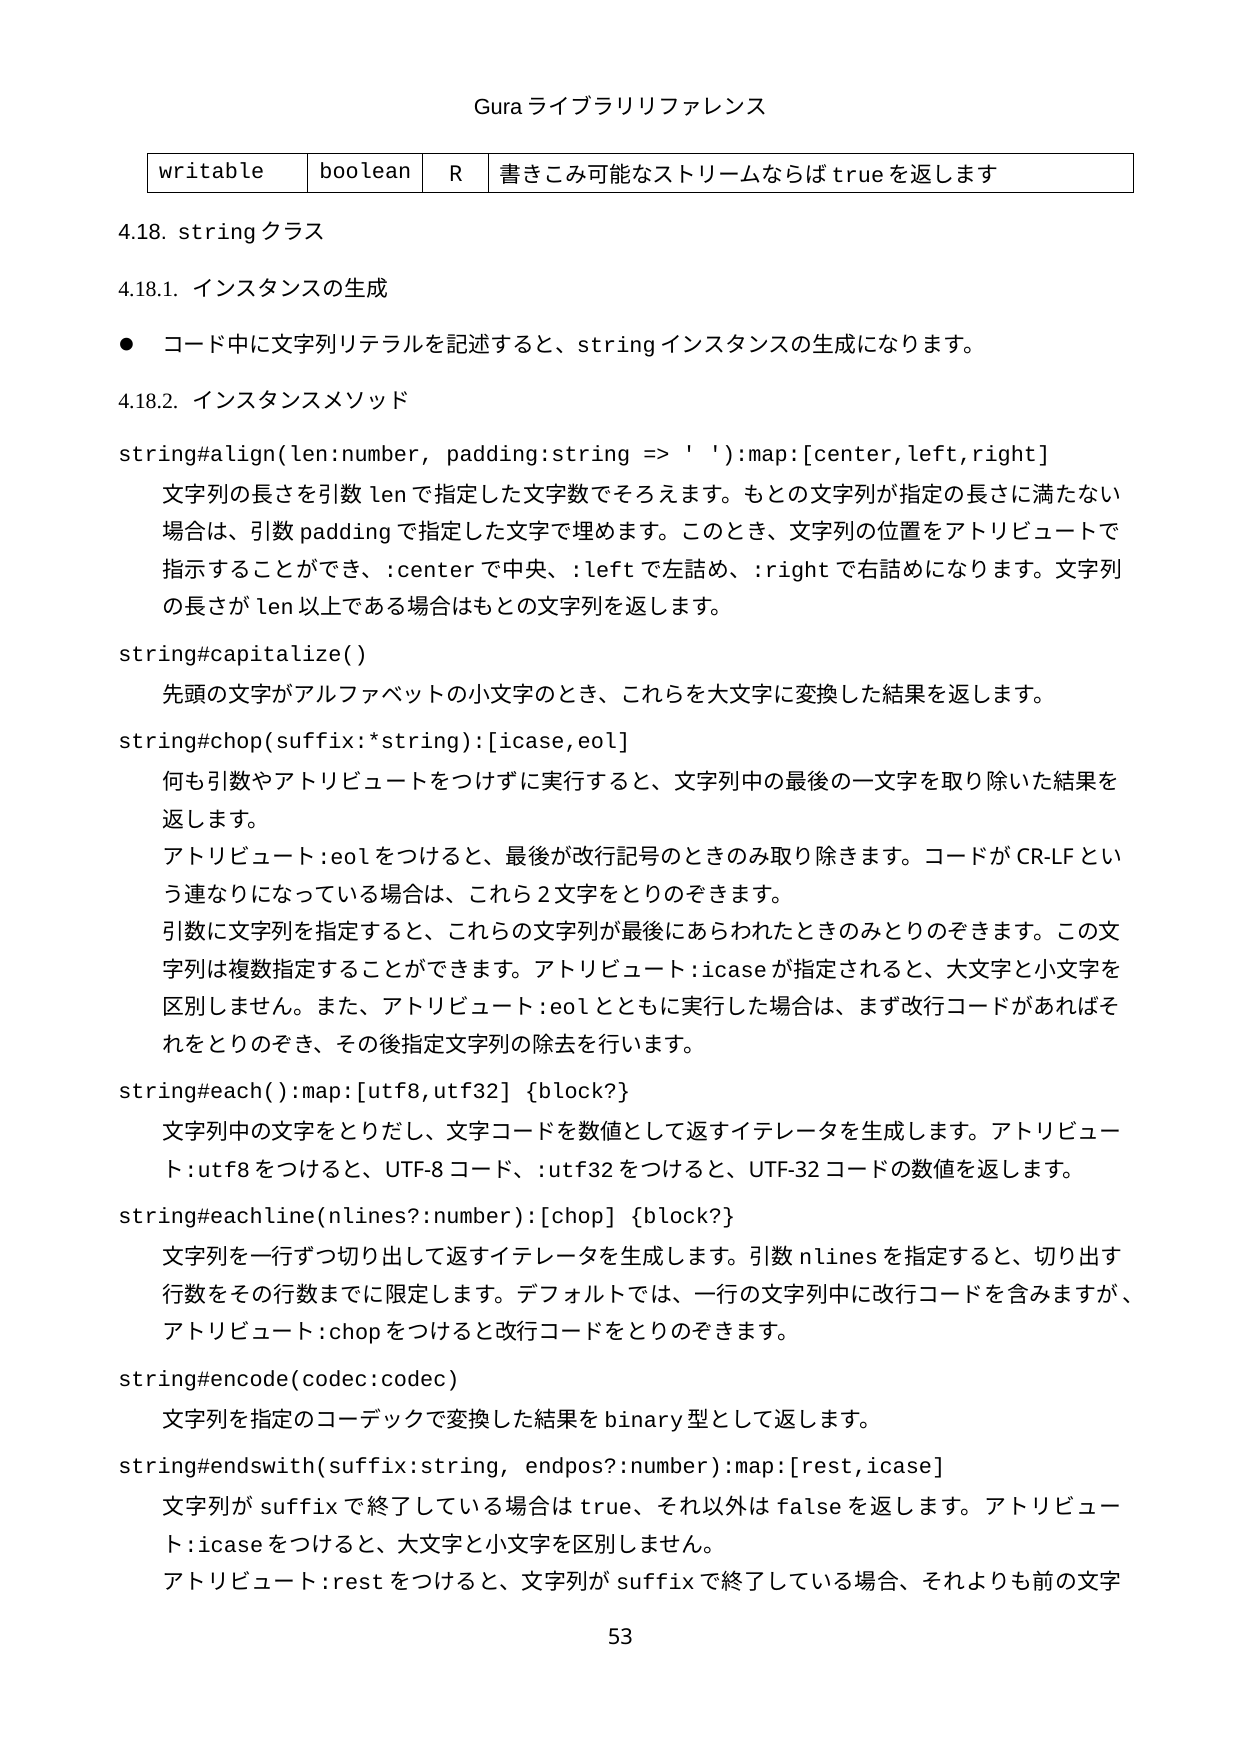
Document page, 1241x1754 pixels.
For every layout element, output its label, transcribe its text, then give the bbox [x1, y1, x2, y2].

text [118, 1449, 1122, 1599]
text インスタンスの生成 [118, 268, 1122, 305]
text string#capitalize() 先頭の文字がアルファベットの小文字のとき、これらを大文字に変換した結果を返します。 [118, 636, 1122, 711]
text string#align(len:number, padding:string => ' '):map:[center,left,right] 文字列の長さを引数lenで指定した文字数でそろえます。もとの文字列が指定の長さに満たない場合は、引数paddingで指定した文字で埋めます。このとき、文字列の位置をアトリビュートで指示することができ、:centerで中央、:leftで左詰め、:rightで右詰めになります。文字列の長さがlen以上である場合はもとの文字列を返します。 [118, 436, 1122, 624]
list コード中に文字列リテラルを記述すると、stringインスタンスの生成になります。 [118, 324, 1122, 361]
text インスタンスメソッド [118, 380, 1122, 418]
text string#each():map:[utf8,utf32] {block?} 文字列中の文字をとりだし、文字コードを数値として返すイテレータを生成します。アトリビュート:utf8をつけると、UTF-8コード、:utf32をつけると、UTF-32コードの数値を返します。 [118, 1074, 1122, 1186]
table_cell boolean [308, 154, 422, 192]
text stringクラス [118, 211, 1122, 249]
text string#encode(codec:codec) 文字列を指定のコーデックで変換した結果をbinary型として返します。 [118, 1361, 1122, 1436]
text string#eachline(nlines?:number):[chop] {block?} 文字列を一行ずつ切り出して返すイテレータを生成します。引数nlinesを指定すると、切り出す行数をその行数までに限定します。デフォルトでは、一行の文字列中に改行コードを含みますが、アトリビュート:chopをつけると改行コードをとりのぞきます。 [118, 1199, 1122, 1349]
text string#chop(suffix:*string):[icase,eol] 何も引数やアトリビュートをつけずに実行すると、文字列中の最後の一文字を取り除いた結果を返します。 アトリビュート:eolをつけると、最後が改行記号のときのみ取り除きます。コードがCR-LFという連なりになっている場合は、これら2文字をとりのぞきます。 引数に文字列を指定すると、これらの文字列が最後にあらわれたときのみとりのぞきます。この文字列は複数指定することができます。アトリビュート:icaseが指定されると、大文字と小文字を区別しません。また、アトリビュート:eolとともに実行した場合は、まず改行コードがあればそれをとりのぞき、その後指定文字列の除去を行います。 [118, 724, 1122, 1061]
table_cell writable [148, 154, 307, 192]
table_cell 書きこみ可能なストリームならばtrueを返します [489, 154, 1133, 192]
table_cell R [423, 154, 488, 192]
